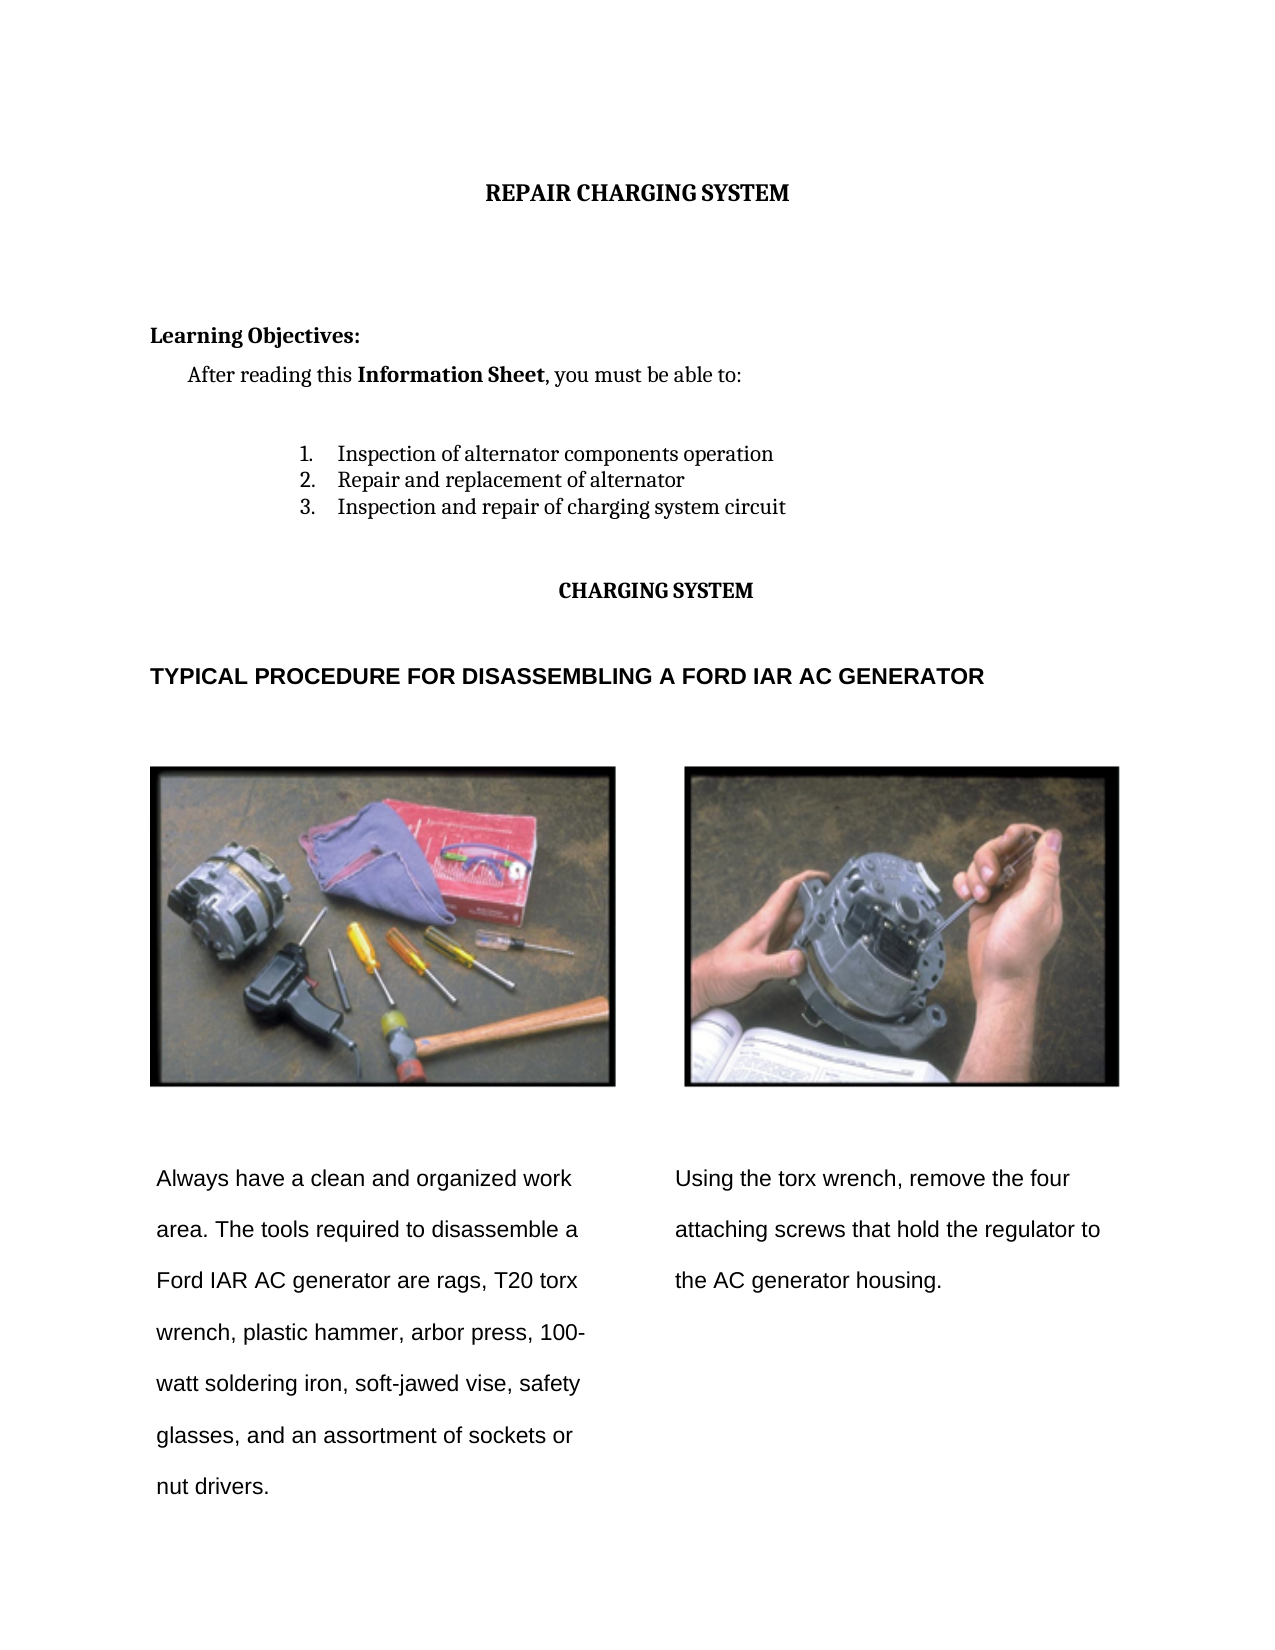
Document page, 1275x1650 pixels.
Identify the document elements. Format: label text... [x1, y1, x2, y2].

text Always have a clean and organized work Using the torx wrench, remove the four [150, 1165, 1125, 1191]
list Repair and replacement of alternator [300, 467, 1058, 494]
text wrench, plastic hammer, arbor press, 100- [150, 1319, 1125, 1345]
picture [150, 765, 1121, 1089]
text watt soldering iron, soft-jawed vise, safety [150, 1370, 1125, 1397]
text Ford IAR AC generator are rags, T20 torx the AC generator housing. [150, 1267, 1125, 1294]
text area. The tools required to disassemble a attaching screws that hold the regulator to [150, 1216, 1125, 1242]
text CHARGING SYSTEM [187, 577, 1125, 604]
text REPAIR CHARGING SYSTEM [150, 179, 1125, 207]
list Inspection of alternator components operation [300, 441, 1058, 467]
text glasses, and an assortment of sockets or [150, 1422, 1125, 1448]
list Inspection and repair of charging system circuit [300, 494, 1058, 520]
text nut drivers. [150, 1473, 1125, 1499]
text TYPICAL PROCEDURE FOR DISASSEMBLING A FORD IAR AC GENERATOR [150, 663, 1125, 689]
text After reading this Information Sheet, you must be able to: [187, 362, 1125, 388]
text Learning Objectives: [150, 322, 1125, 349]
